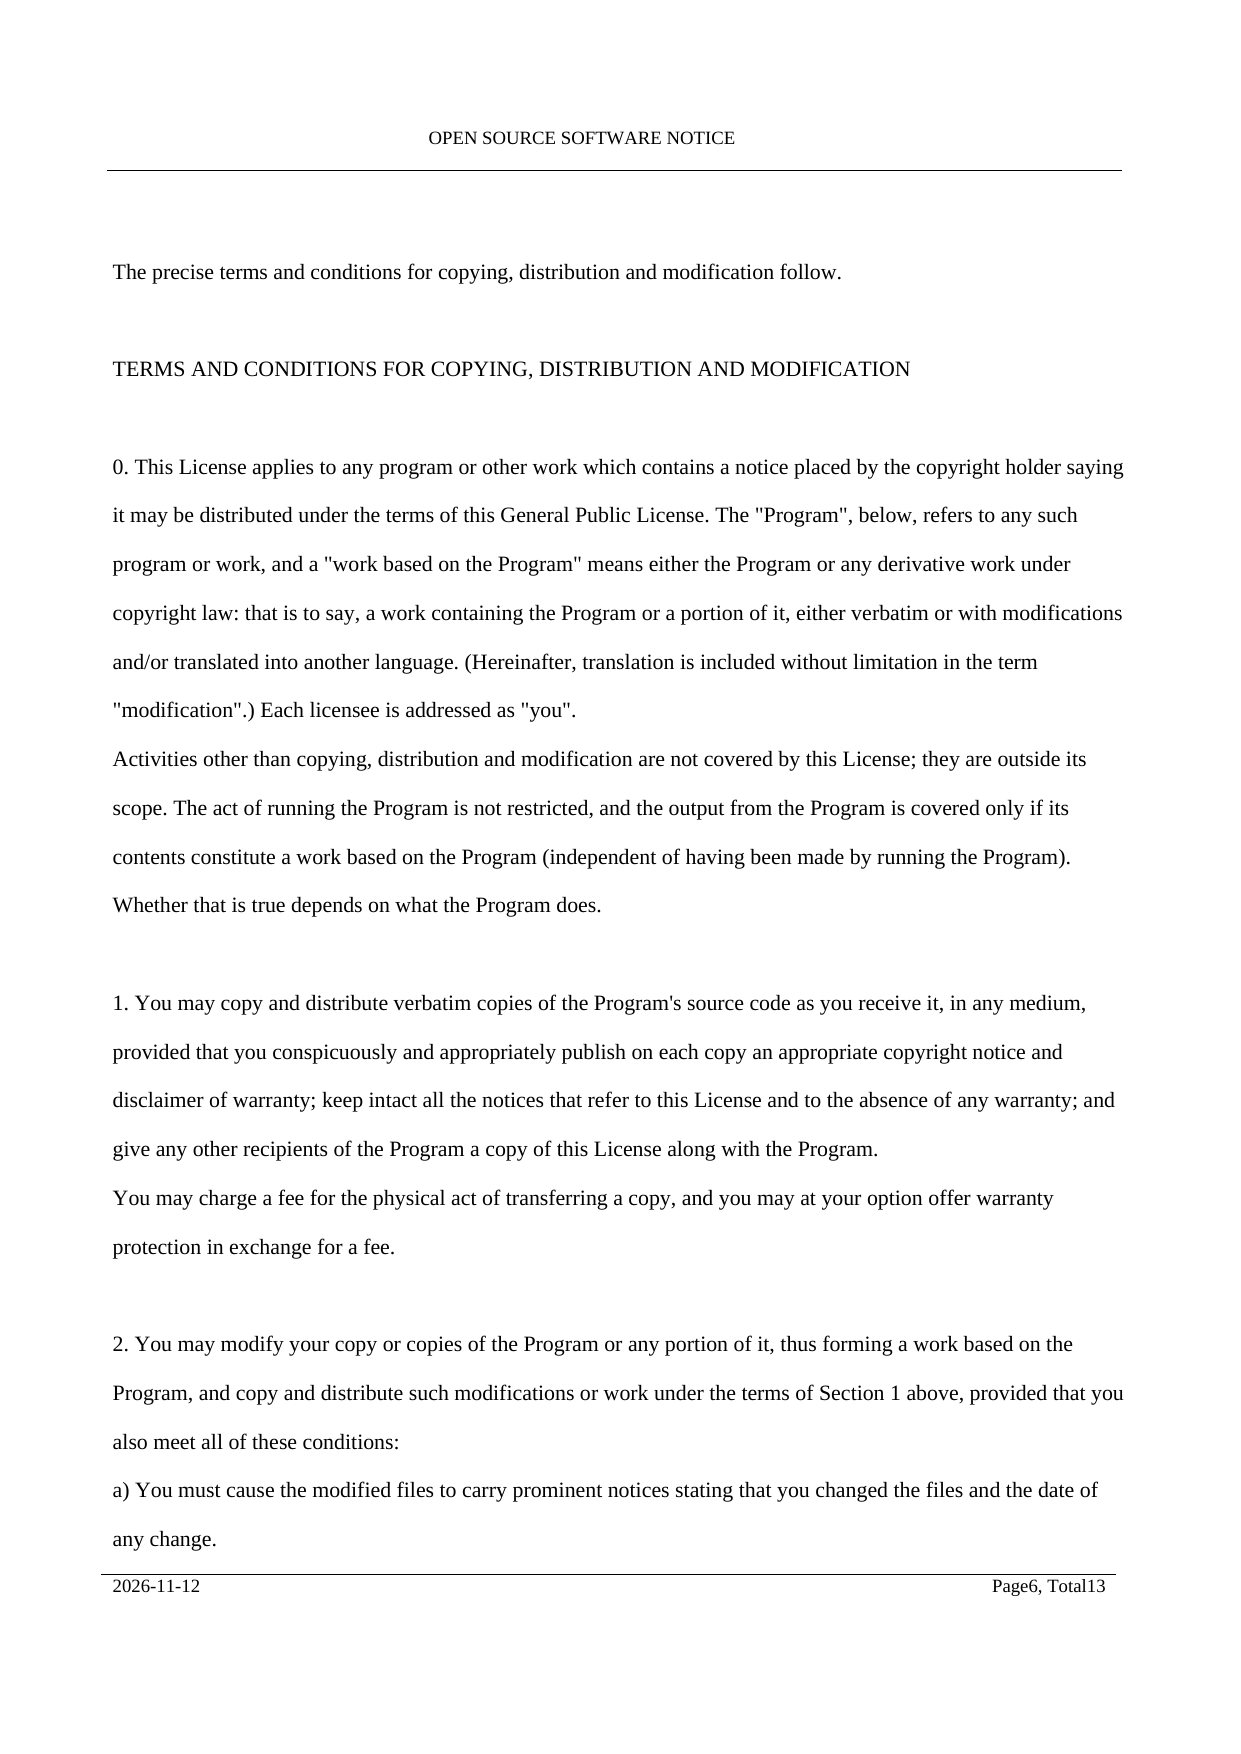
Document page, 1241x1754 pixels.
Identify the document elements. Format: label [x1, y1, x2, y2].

text [112, 206, 1128, 1555]
